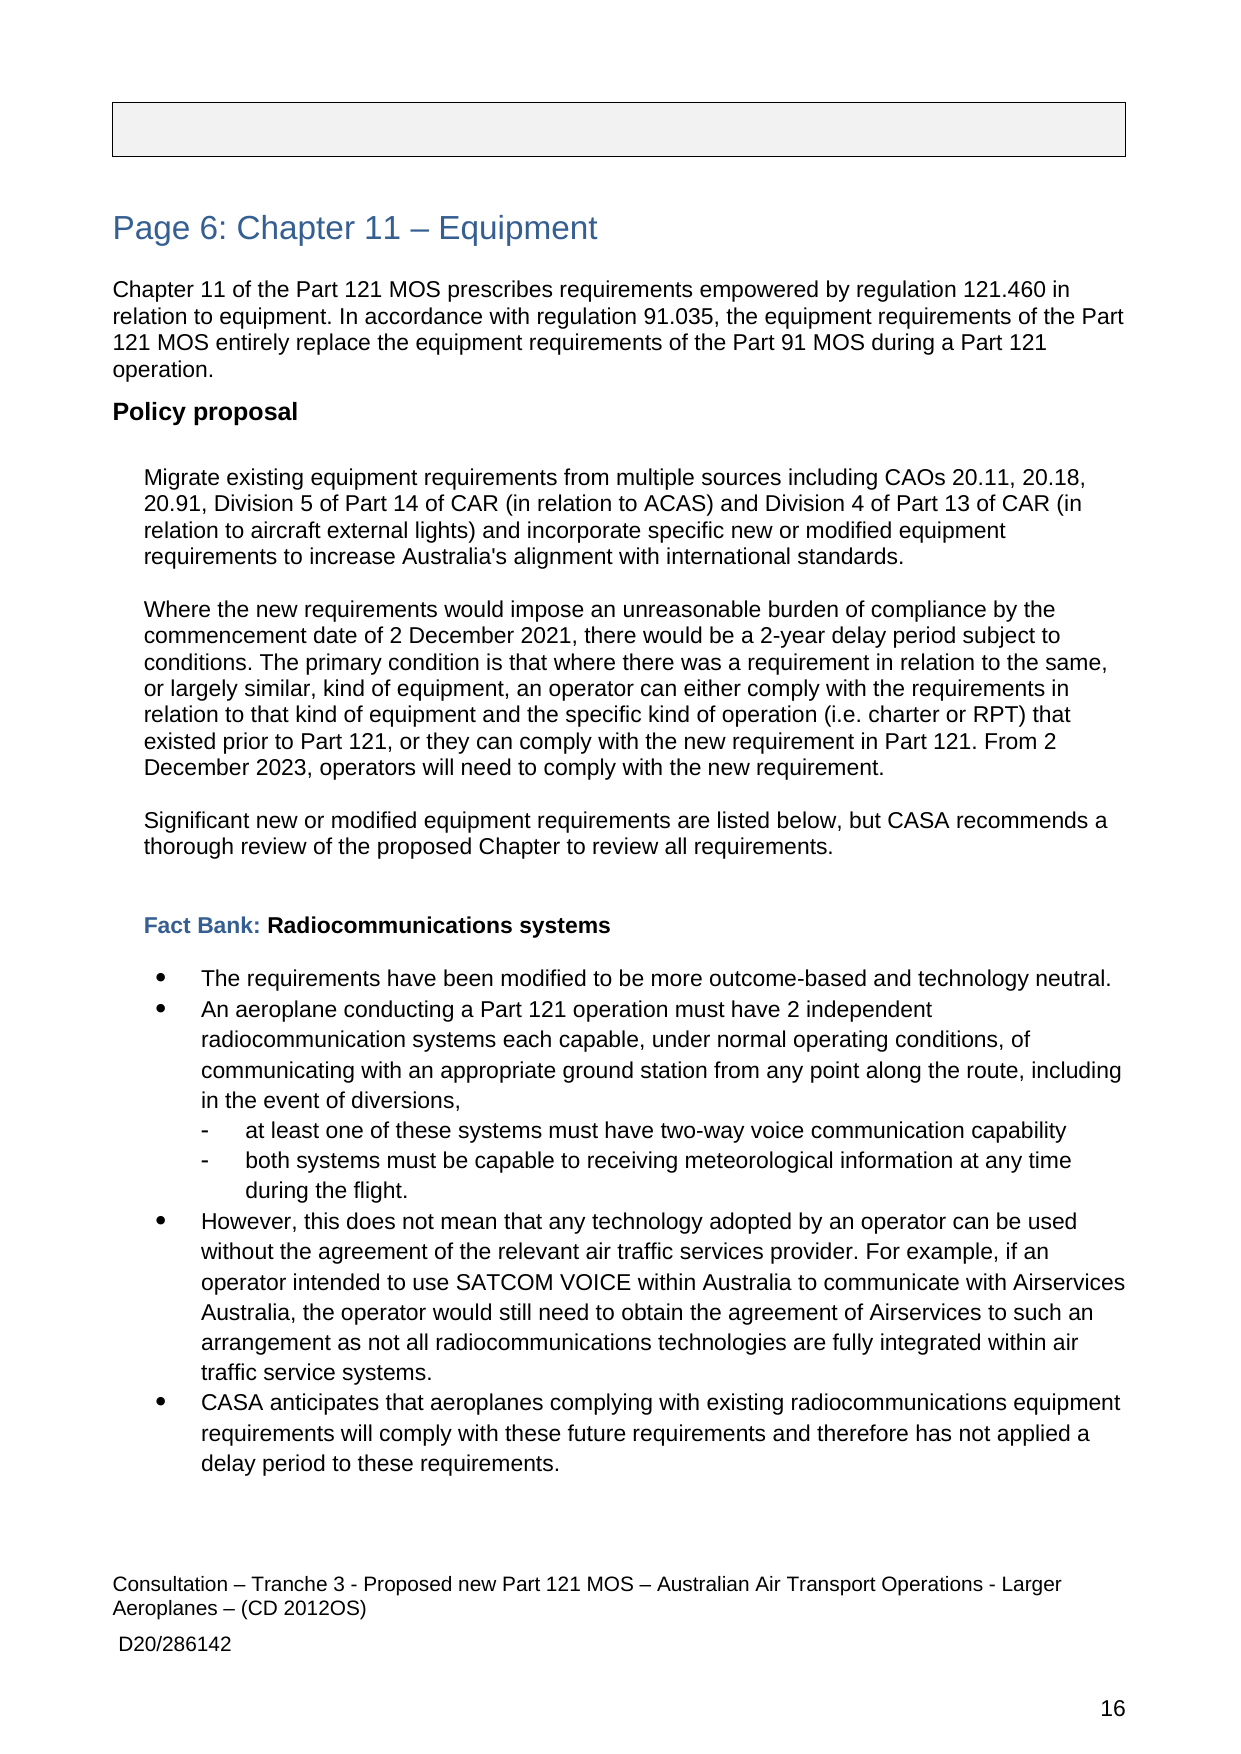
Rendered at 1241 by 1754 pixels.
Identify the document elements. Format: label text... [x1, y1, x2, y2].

text Chapter 11 of the Part 121 MOS prescribes requirements empowered by regulation 121.460 in relation to equipment. In accordance with regulation 91.035, the equipment requirements of the Part 121 MOS entirely replace the equipment requirements of the Part 91 MOS during a Part 121 operation. [112, 276, 1126, 382]
list at least one of these systems must have two-way voice communication capability [201, 1117, 1126, 1143]
list However, this does not mean that any technology adopted by an operator can be used without the agreement of the relevant air traffic services provider. For example, if an operator intended to use SATCOM VOICE within Australia to communicate with Airservices Australia, the operator would still need to obtain the agreement of Airservices to such an arrangement as not all radiocommunications technologies are fully integrated within air traffic service systems. [156, 1208, 1126, 1386]
text Significant new or modified equipment requirements are listed below, but CASA recommends a thorough review of the proposed Chapter to review all requirements. [143, 807, 1126, 859]
subtitle Policy proposal [112, 396, 1126, 425]
text Fact Bank: Radiocommunications systems [143, 912, 1126, 938]
text Migrate existing equipment requirements from multiple sources including CAOs 20.11, 20.18, 20.91, Division 5 of Part 14 of CAR (in relation to ACAS) and Division 4 of Part 13 of CAR (in relation to aircraft external lights) and incorporate specific new or modified equipment requirements to increase Australia's alignment with international standards. [143, 464, 1126, 569]
text Page 6: Chapter 11 – Equipment [112, 208, 1126, 247]
list An aeroplane conducting a Part 121 operation must have 2 independent radiocommunication systems each capable, under normal operating conditions, of communicating with an appropriate ground station from any point along the route, including in the event of diversions, [156, 996, 1126, 1113]
text Where the new requirements would impose an unreasonable burden of compliance by the commencement date of 2 December 2021, there would be a 2-year delay period subject to conditions. The primary condition is that where there was a requirement in relation to the same, or largely similar, kind of equipment, an operator can either comply with the requirements in relation to that kind of equipment and the specific kind of operation (i.e. charter or RPT) that existed prior to Part 121, or they can comply with the new requirement in Part 121. From 2 December 2023, operators will need to comply with the new requirement. [143, 596, 1126, 780]
table_header [113, 103, 1125, 156]
list CASA anticipates that aeroplanes complying with existing radiocommunications equipment requirements will comply with these future requirements and therefore has not applied a delay period to these requirements. [156, 1389, 1126, 1477]
list The requirements have been modified to be more outcome-based and technology neutral. [156, 965, 1126, 992]
list both systems must be capable to receiving meteorological information at any time during the flight. [201, 1147, 1126, 1204]
